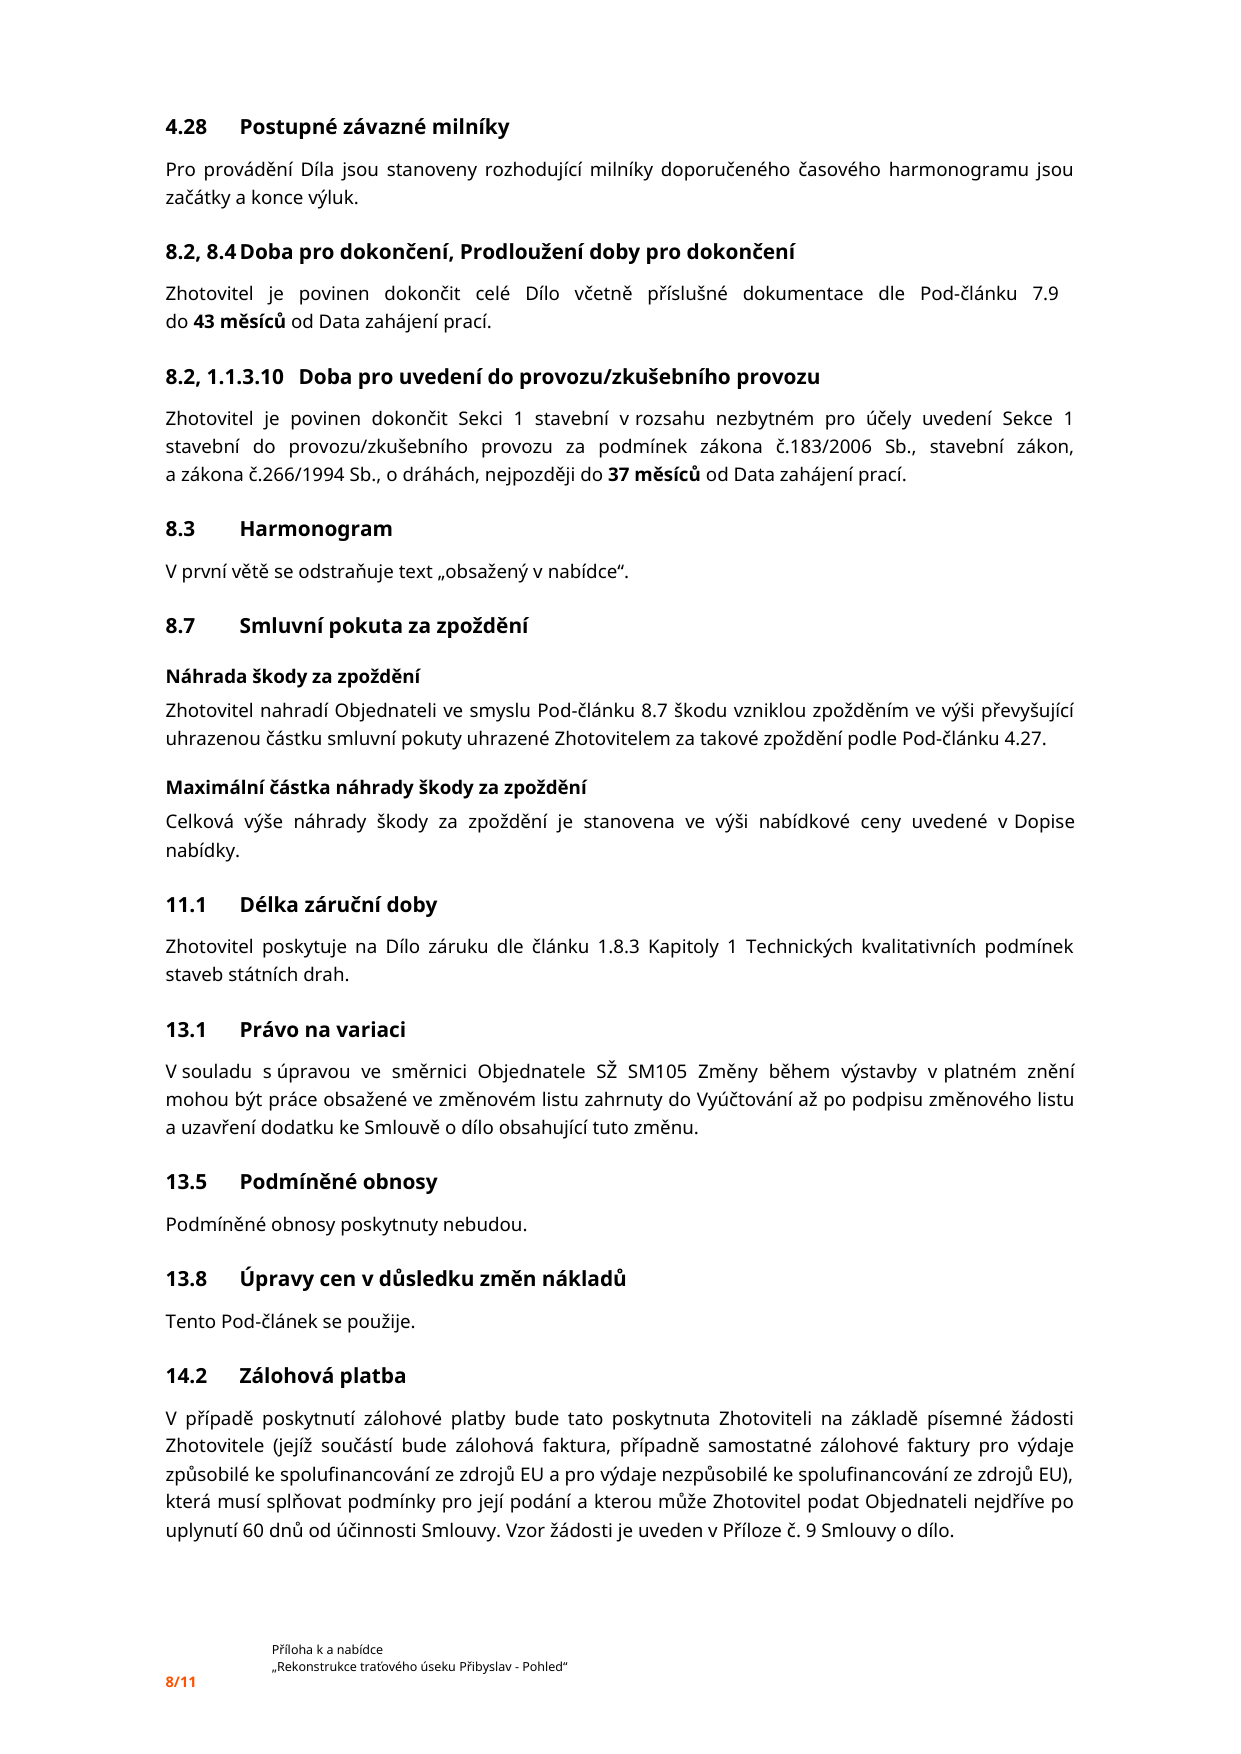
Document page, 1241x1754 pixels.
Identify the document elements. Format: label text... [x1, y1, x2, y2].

text Podmíněné obnosy poskytnuty nebudou. [165, 1211, 1075, 1237]
text Zhotovitel je povinen dokončit celé Dílo včetně příslušné dokumentace dle Pod-článku 7.9 do 43 měsíců od Data zahájení prací. [165, 281, 1075, 334]
text Náhrada škody za zpoždění [165, 663, 1075, 689]
text Maximální částka náhrady škody za zpoždění [165, 774, 1075, 800]
text 13.5 Podmíněné obnosy [165, 1167, 1075, 1196]
text 8.2, 8.4 Doba pro dokončení, Prodloužení doby pro dokončení [165, 237, 1075, 265]
text 8.3 Harmonogram [165, 514, 1075, 543]
text 13.8 Úpravy cen v důsledku změn nákladů [165, 1264, 1075, 1293]
text V souladu s úpravou ve směrnici Objednatele SŽ SM105 Změny během výstavby v platném znění mohou být práce obsažené ve změnovém listu zahrnuty do Vyúčtování až po podpisu změnového listu a uzavření dodatku ke Smlouvě o dílo obsahující tuto změnu. [165, 1058, 1075, 1140]
text 11.1 Délka záruční doby [165, 890, 1075, 918]
text 8.7 Smluvní pokuta za zpoždění [165, 611, 1075, 640]
text Zhotovitel nahradí Objednateli ve smyslu Pod-článku 8.7 škodu vzniklou zpožděním ve výši převyšující uhrazenou částku smluvní pokuty uhrazené Zhotovitelem za takové zpoždění podle Pod-článku 4.27. [165, 698, 1075, 751]
text 8.2, 1.1.3.10 Doba pro uvedení do provozu/zkušebního provozu [165, 362, 1075, 390]
text 4.28 Postupné závazné milníky [165, 112, 1075, 141]
text 14.2 Zálohová platba [165, 1361, 1075, 1389]
text Zhotovitel je povinen dokončit Sekci 1 stavební v rozsahu nezbytném pro účely uvedení Sekce 1 stavební do provozu/zkušebního provozu za podmínek zákona č.183/2006 Sb., stavební zákon, a zákona č.266/1994 Sb., o dráhách, nejpozději do 37 měsíců od Data zahájení prací. [165, 406, 1075, 487]
text Pro provádění Díla jsou stanoveny rozhodující milníky doporučeného časového harmonogramu jsou začátky a konce výluk. [165, 156, 1075, 209]
text Zhotovitel poskytuje na Dílo záruku dle článku 1.8.3 Kapitoly 1 Technických kvalitativních podmínek staveb státních drah. [165, 934, 1075, 987]
text Celková výše náhrady škody za zpoždění je stanovena ve výši nabídkové ceny uvedené v Dopise nabídky. [165, 809, 1075, 862]
text 13.1 Právo na variaci [165, 1015, 1075, 1043]
text V případě poskytnutí zálohové platby bude tato poskytnuta Zhotoviteli na základě písemné žádosti Zhotovitele (jejíž součástí bude zálohová faktura, případně samostatné zálohové faktury pro výdaje způsobilé ke spolufinancování ze zdrojů EU a pro výdaje nezpůsobilé ke spolufinancování ze zdrojů EU), která musí splňovat podmínky pro její podání a kterou může Zhotovitel podat Objednateli nejdříve po uplynutí 60 dnů od účinnosti Smlouvy. Vzor žádosti je uveden v Příloze č. 9 Smlouvy o dílo. [165, 1405, 1075, 1542]
text V první větě se odstraňuje text „obsažený v nabídce“. [165, 558, 1075, 584]
text Tento Pod-článek se použije. [165, 1308, 1075, 1333]
